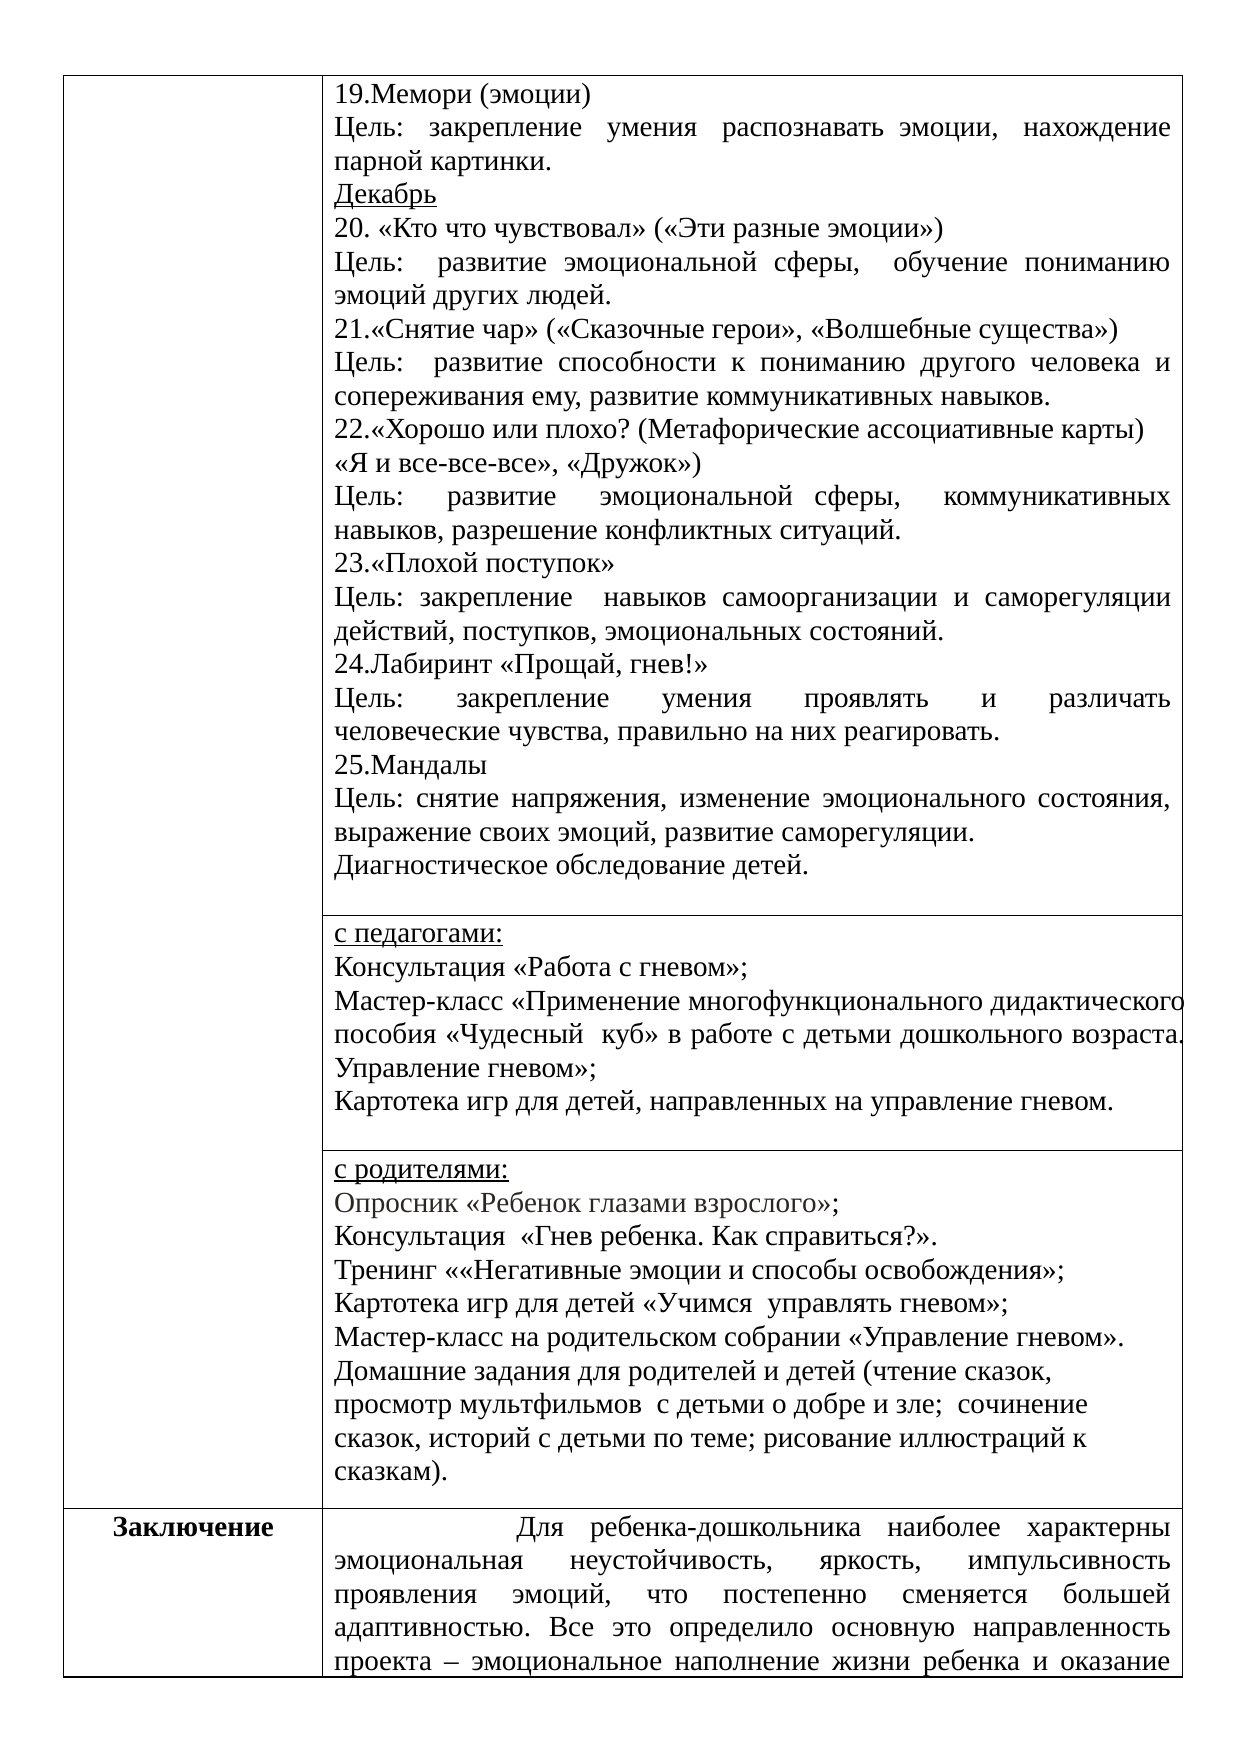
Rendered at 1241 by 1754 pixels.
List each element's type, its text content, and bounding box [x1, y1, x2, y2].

table_cell Заключение [64, 1509, 322, 1676]
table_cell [323, 76, 1182, 914]
table_cell с родителями: Опросник «Ребенок глазами взрослого»; Консультация «Гнев ребенка. Как справиться?». Тренинг ««Негативные эмоции и способы освобождения»; Картотека игр для детей «Учимся управлять гневом»; Мастер-класс на родительском собрании «Управление гневом». Домашние задания для родителей и детей (чтение сказок, просмотр мультфильмов с детьми о добре и зле; сочинение сказок, историй с детьми по теме; рисование иллюстраций к сказкам). [323, 1151, 1182, 1508]
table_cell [323, 1509, 1182, 1676]
table_cell с педагогами: Консультация «Работа с гневом»; Мастер-класс «Применение многофункционального дидактического пособия «Чудесный куб» в работе с детьми дошкольного возраста. Управление гневом»; Картотека игр для детей, направленных на управление гневом. [323, 916, 1182, 1150]
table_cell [64, 76, 322, 1508]
